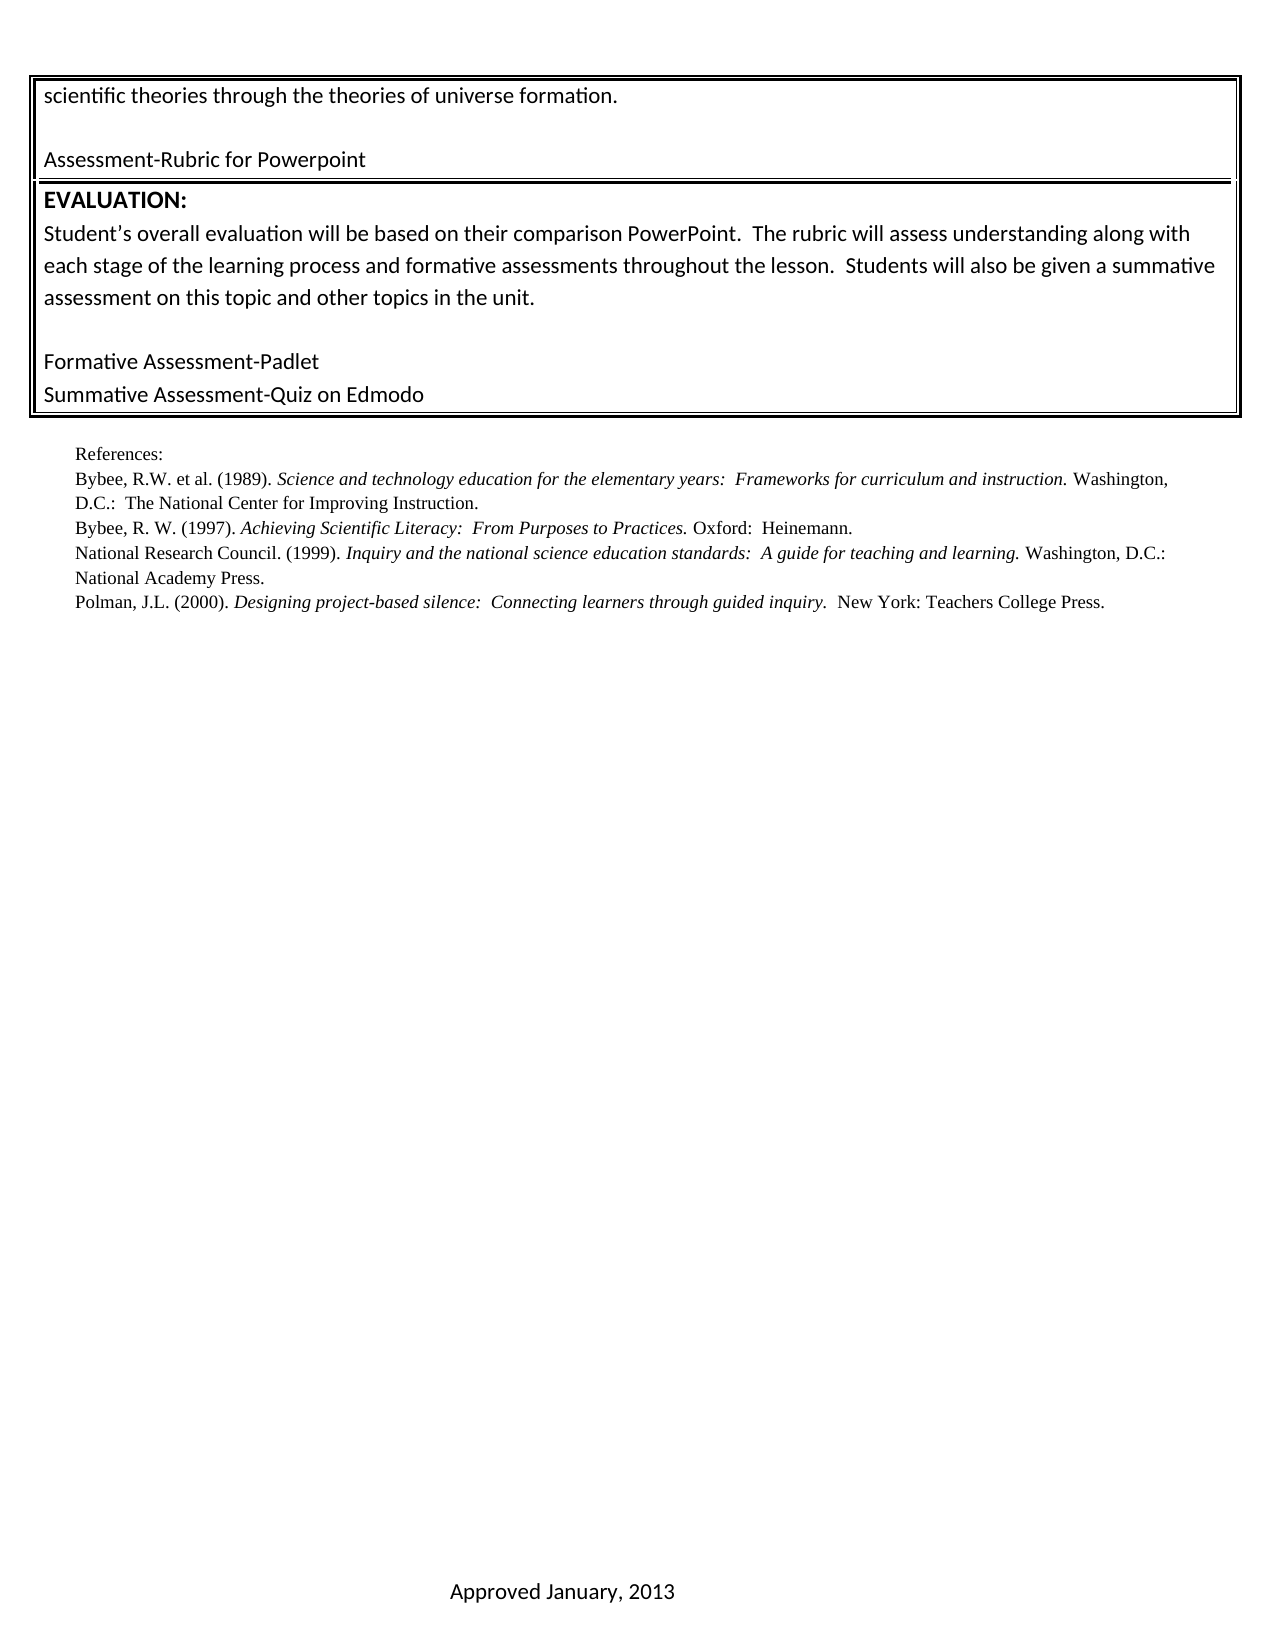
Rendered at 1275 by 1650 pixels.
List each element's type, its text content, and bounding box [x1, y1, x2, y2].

text Bybee, R.W. et al. (1989). Science and technology education for the elementary years: Frameworks for curriculum and instruction. Washington, D.C.: The National Center for Improving Instruction. [75, 467, 1200, 514]
text National Research Council. (1999). Inquiry and the national science education standards: A guide for teaching and learning. Washington, D.C.: National Academy Press. [75, 542, 1200, 588]
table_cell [36, 81, 1236, 177]
table_cell EVALUATION: Student’s overall evaluation will be based on their comparison PowerPoint. The rubric will assess understanding along with each stage of the learning process and formative assessments throughout the lesson. Students will also be given a summative assessment on this topic and other topics in the unit. Formative Assessment-Padlet Summative Assessment-Quiz on Edmodo [33, 178, 1239, 412]
text References: [75, 443, 1200, 464]
text Polman, J.L. (2000). Designing project-based silence: Connecting learners through guided inquiry. New York: Teachers College Press. [75, 591, 1200, 613]
text Bybee, R. W. (1997). Achieving Scientific Literacy: From Purposes to Practices. Oxford: Heinemann. [75, 517, 1200, 538]
